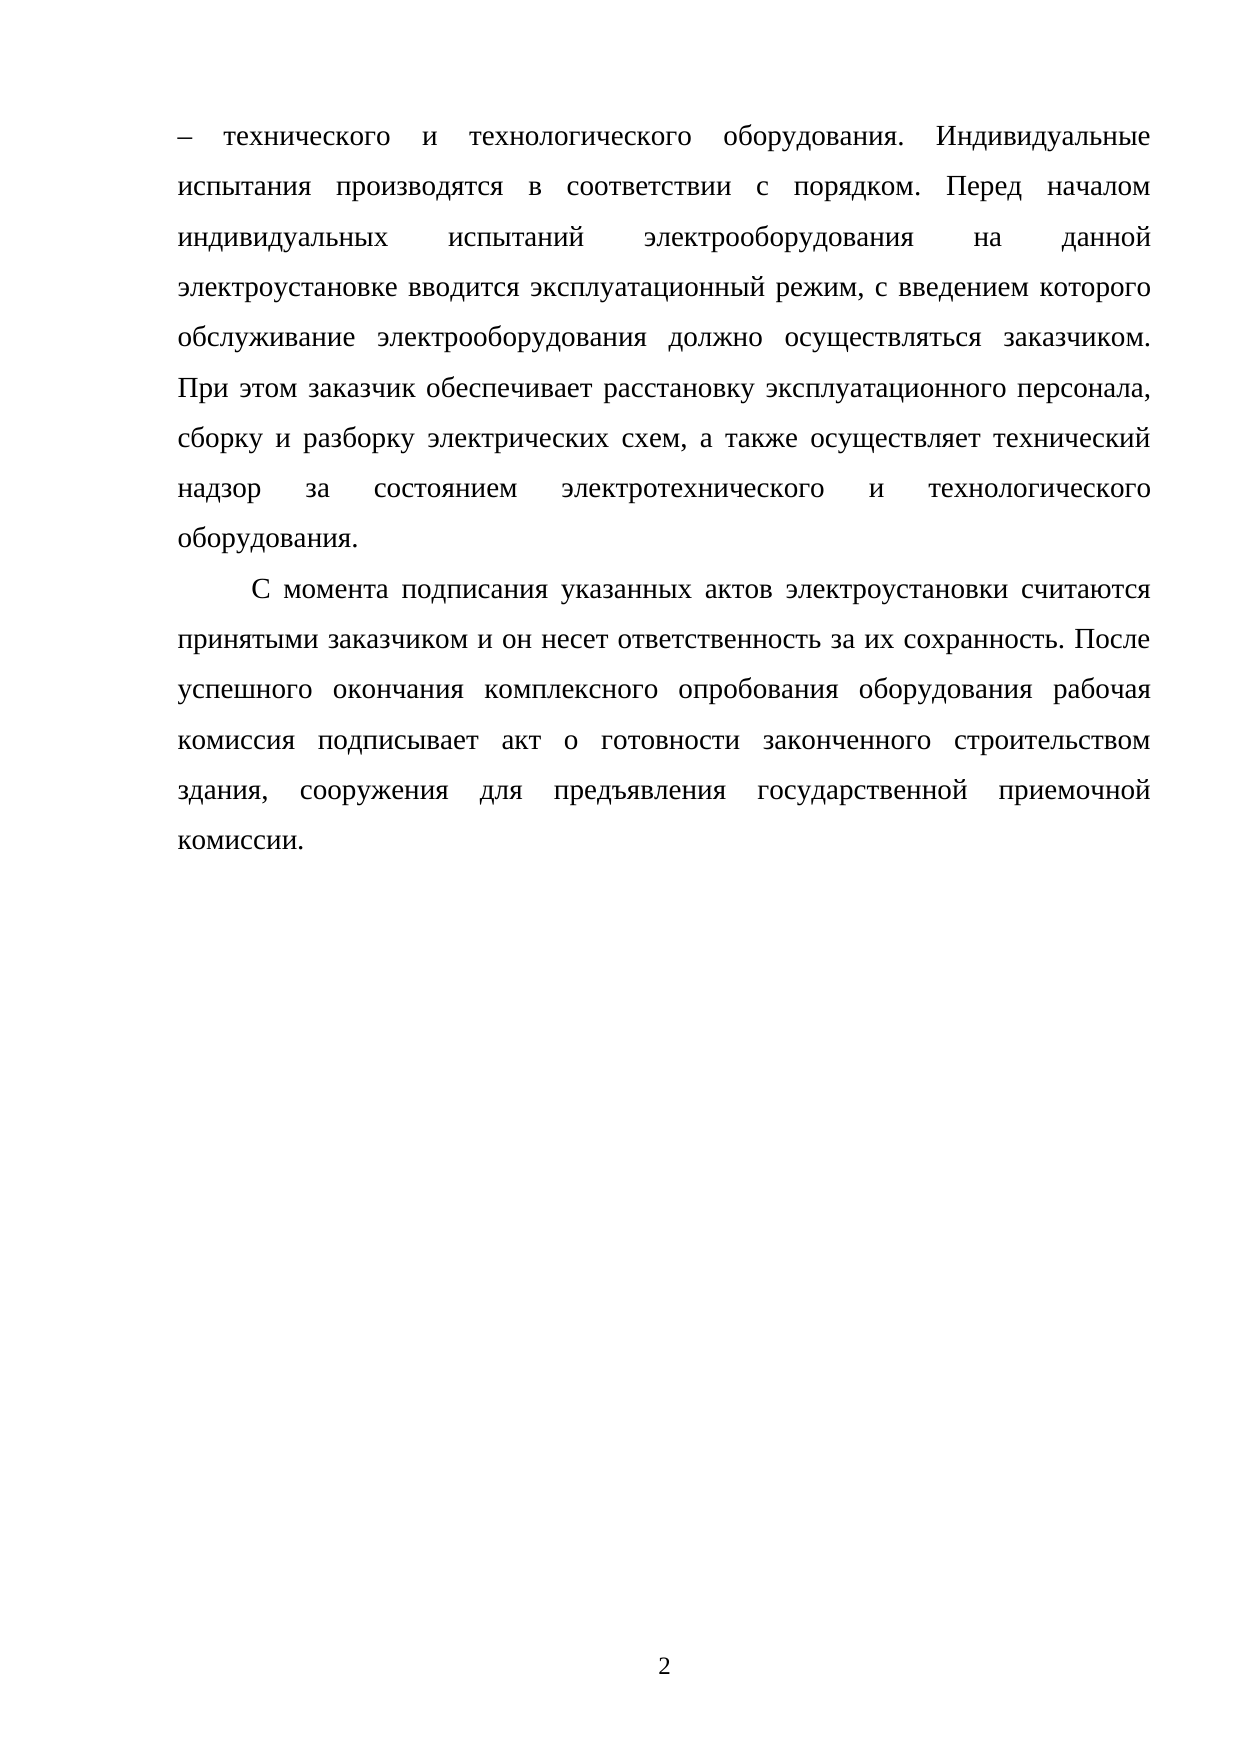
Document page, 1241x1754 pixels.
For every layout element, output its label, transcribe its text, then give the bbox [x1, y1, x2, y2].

text С момента подписания указанных актов электроустановки считаются принятыми заказчиком и он несет ответственность за их сохранность. После успешного окончания комплексного опробования оборудования рабочая комиссия подписывает акт о готовности законченного строительством здания, сооружения для предъявления государственной приемочной комиссии. [177, 571, 1152, 856]
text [177, 118, 1152, 554]
